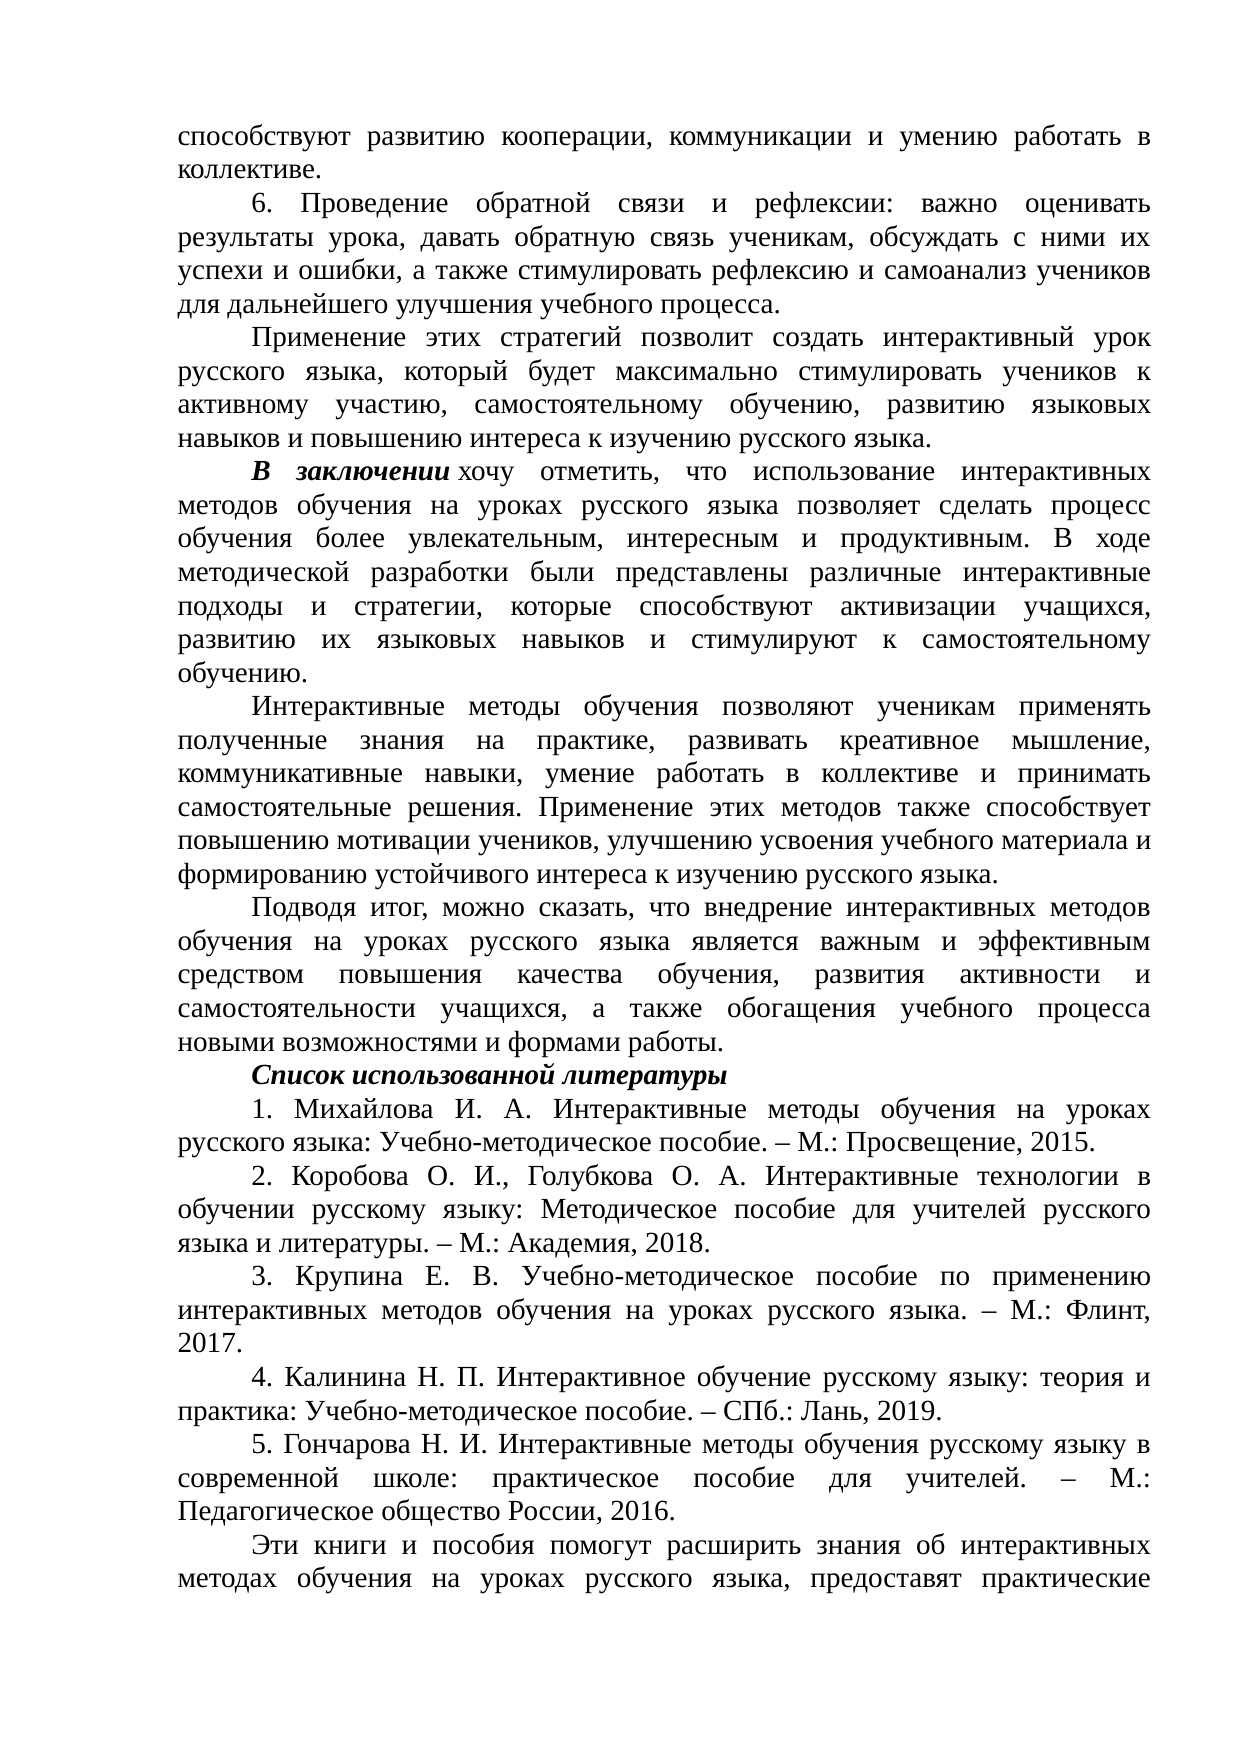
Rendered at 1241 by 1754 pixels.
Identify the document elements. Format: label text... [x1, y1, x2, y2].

text 3. Крупина Е. В. Учебно-методическое пособие по применению интерактивных методов обучения на уроках русского языка. – М.: Флинт, 2017. [177, 1258, 1152, 1359]
text 1. Михайлова И. А. Интерактивные методы обучения на уроках русского языка: Учебно-методическое пособие. – М.: Просвещение, 2015. [177, 1091, 1152, 1158]
text Интерактивные методы обучения позволяют ученикам применять полученные знания на практике, развивать креативное мышление, коммуникативные навыки, умение работать в коллективе и принимать самостоятельные решения. Применение этих методов также способствует повышению мотивации учеников, улучшению усвоения учебного материала и формированию устойчивого интереса к изучению русского языка. [177, 688, 1152, 889]
text В заключении хочу отметить, что использование интерактивных методов обучения на уроках русского языка позволяет сделать процесс обучения более увлекательным, интересным и продуктивным. В ходе методической разработки были представлены различные интерактивные подходы и стратегии, которые способствуют активизации учащихся, развитию их языковых навыков и стимулируют к самостоятельному обучению. [177, 453, 1152, 688]
text Применение этих стратегий позволит создать интерактивный урок русского языка, который будет максимально стимулировать учеников к активному участию, самостоятельному обучению, развитию языковых навыков и повышению интереса к изучению русского языка. [177, 319, 1152, 453]
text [177, 1527, 1152, 1594]
text 4. Калинина Н. П. Интерактивное обучение русскому языку: теория и практика: Учебно-методическое пособие. – СПб.: Лань, 2019. [177, 1359, 1152, 1426]
text Подводя итог, можно сказать, что внедрение интерактивных методов обучения на уроках русского языка является важным и эффективным средством повышения качества обучения, развития активности и самостоятельности учащихся, а также обогащения учебного процесса новыми возможностями и формами работы. [177, 889, 1152, 1057]
text Список использованной литературы [177, 1057, 1152, 1091]
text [177, 118, 1152, 185]
text 5. Гончарова Н. И. Интерактивные методы обучения русскому языку в современной школе: практическое пособие для учителей. – М.: Педагогическое общество России, 2016. [177, 1426, 1152, 1527]
text 2. Коробова О. И., Голубкова О. А. Интерактивные технологии в обучении русскому языку: Методическое пособие для учителей русского языка и литературы. – М.: Академия, 2018. [177, 1158, 1152, 1258]
text 6. Проведение обратной связи и рефлексии: важно оценивать результаты урока, давать обратную связь ученикам, обсуждать с ними их успехи и ошибки, а также стимулировать рефлексию и самоанализ учеников для дальнейшего улучшения учебного процесса. [177, 185, 1152, 319]
